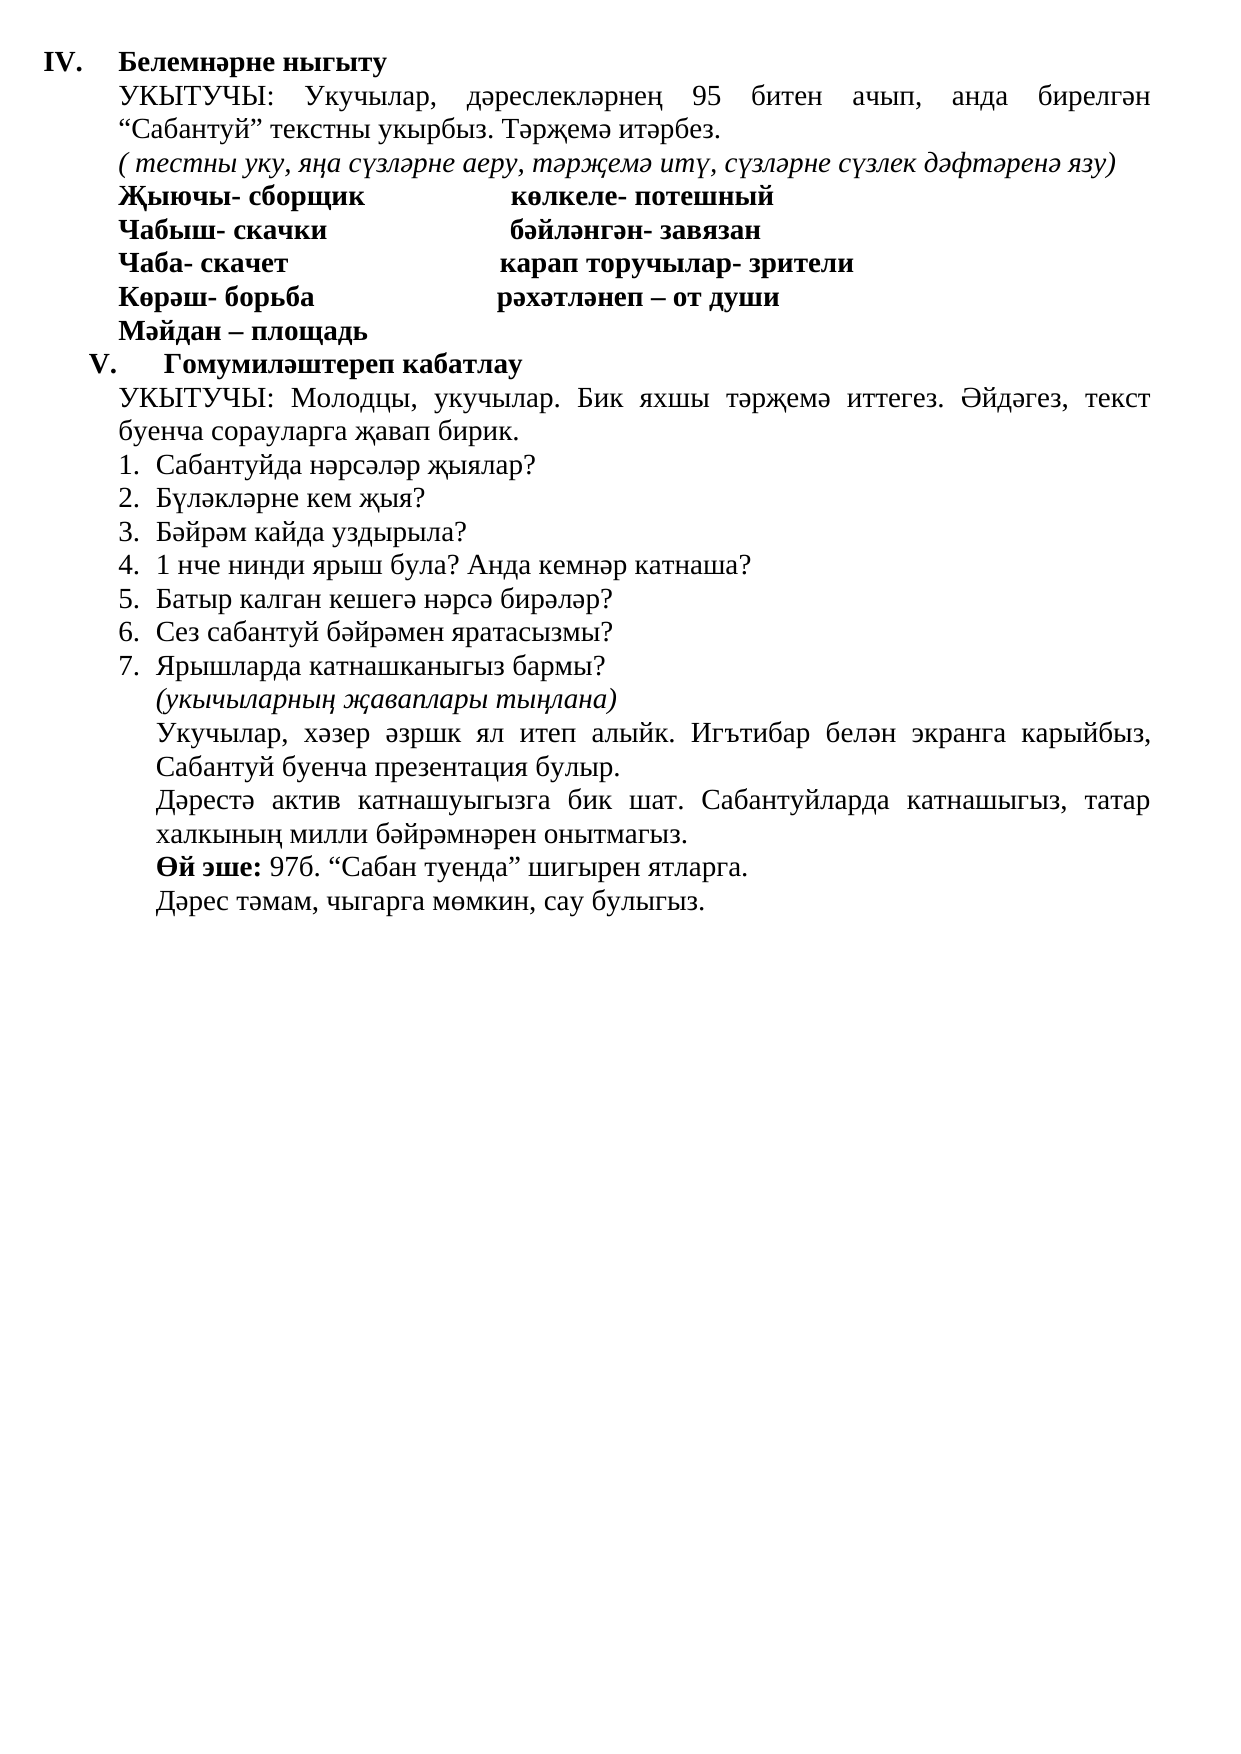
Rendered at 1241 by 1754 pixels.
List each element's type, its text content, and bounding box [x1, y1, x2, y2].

list Укучылар, хәзер әзршк ял итеп алыйк. Игътибар белән экранга карыйбыз, Сабантуй буенча презентация булыр. [156, 715, 1152, 782]
list Өй эше: 97б. “Сабан туенда” шигырен ятларга. [156, 849, 1152, 883]
list Ярышларда катнашканыгыз бармы? [118, 648, 1152, 682]
list Чаба- скачет карап торучылар- зрители [118, 246, 1152, 279]
list Көрәш- борьба рәхәтләнеп – от души [118, 279, 1152, 313]
list Сез сабантуй бәйрәмен яратасызмы? [118, 614, 1152, 648]
list Батыр калган кешегә нәрсә бирәләр? [118, 581, 1152, 614]
list 1 нче нинди ярыш була? Анда кемнәр катнаша? [118, 547, 1152, 581]
list Сабантуйда нәрсәләр җыялар? [118, 447, 1152, 480]
list Чабыш- скачки бәйләнгән- завязан [118, 212, 1152, 246]
list УКЫТУЧЫ: Молодцы, укучылар. Бик яхшы тәрҗемә иттегез. Әйдәгез, текст буенча сорауларга җавап бирик. [118, 380, 1152, 447]
list Бәйрәм кайда уздырыла? [118, 514, 1152, 547]
list Бүләкләрне кем җыя? [118, 480, 1152, 514]
list Мәйдан – площадь [118, 313, 1152, 346]
list Җыючы- сборщик көлкеле- потешный [118, 178, 1152, 212]
list УКЫТУЧЫ: Укучылар, дәреслекләрнең 95 битен ачып, анда бирелгән “Сабантуй” текстны укырбыз. Тәрҗемә итәрбез. [118, 78, 1152, 145]
list Белемнәрне ныгыту [43, 44, 1152, 78]
list Дәрестә актив катнашуыгызга бик шат. Сабантуйларда катнашыгыз, татар халкының милли бәйрәмнәрен онытмагыз. [156, 782, 1152, 849]
list Гомумиләштереп кабатлау [88, 346, 1152, 380]
list ( тестны уку, яңа сүзләрне аеру, тәрҗемә итү, сүзләрне сүзлек дәфтәренә язу) [118, 145, 1152, 178]
list Дәрес тәмам, чыгарга мөмкин, сау булыгыз. [156, 883, 1152, 916]
list (укычыларның җаваплары тыңлана) [156, 682, 1152, 715]
